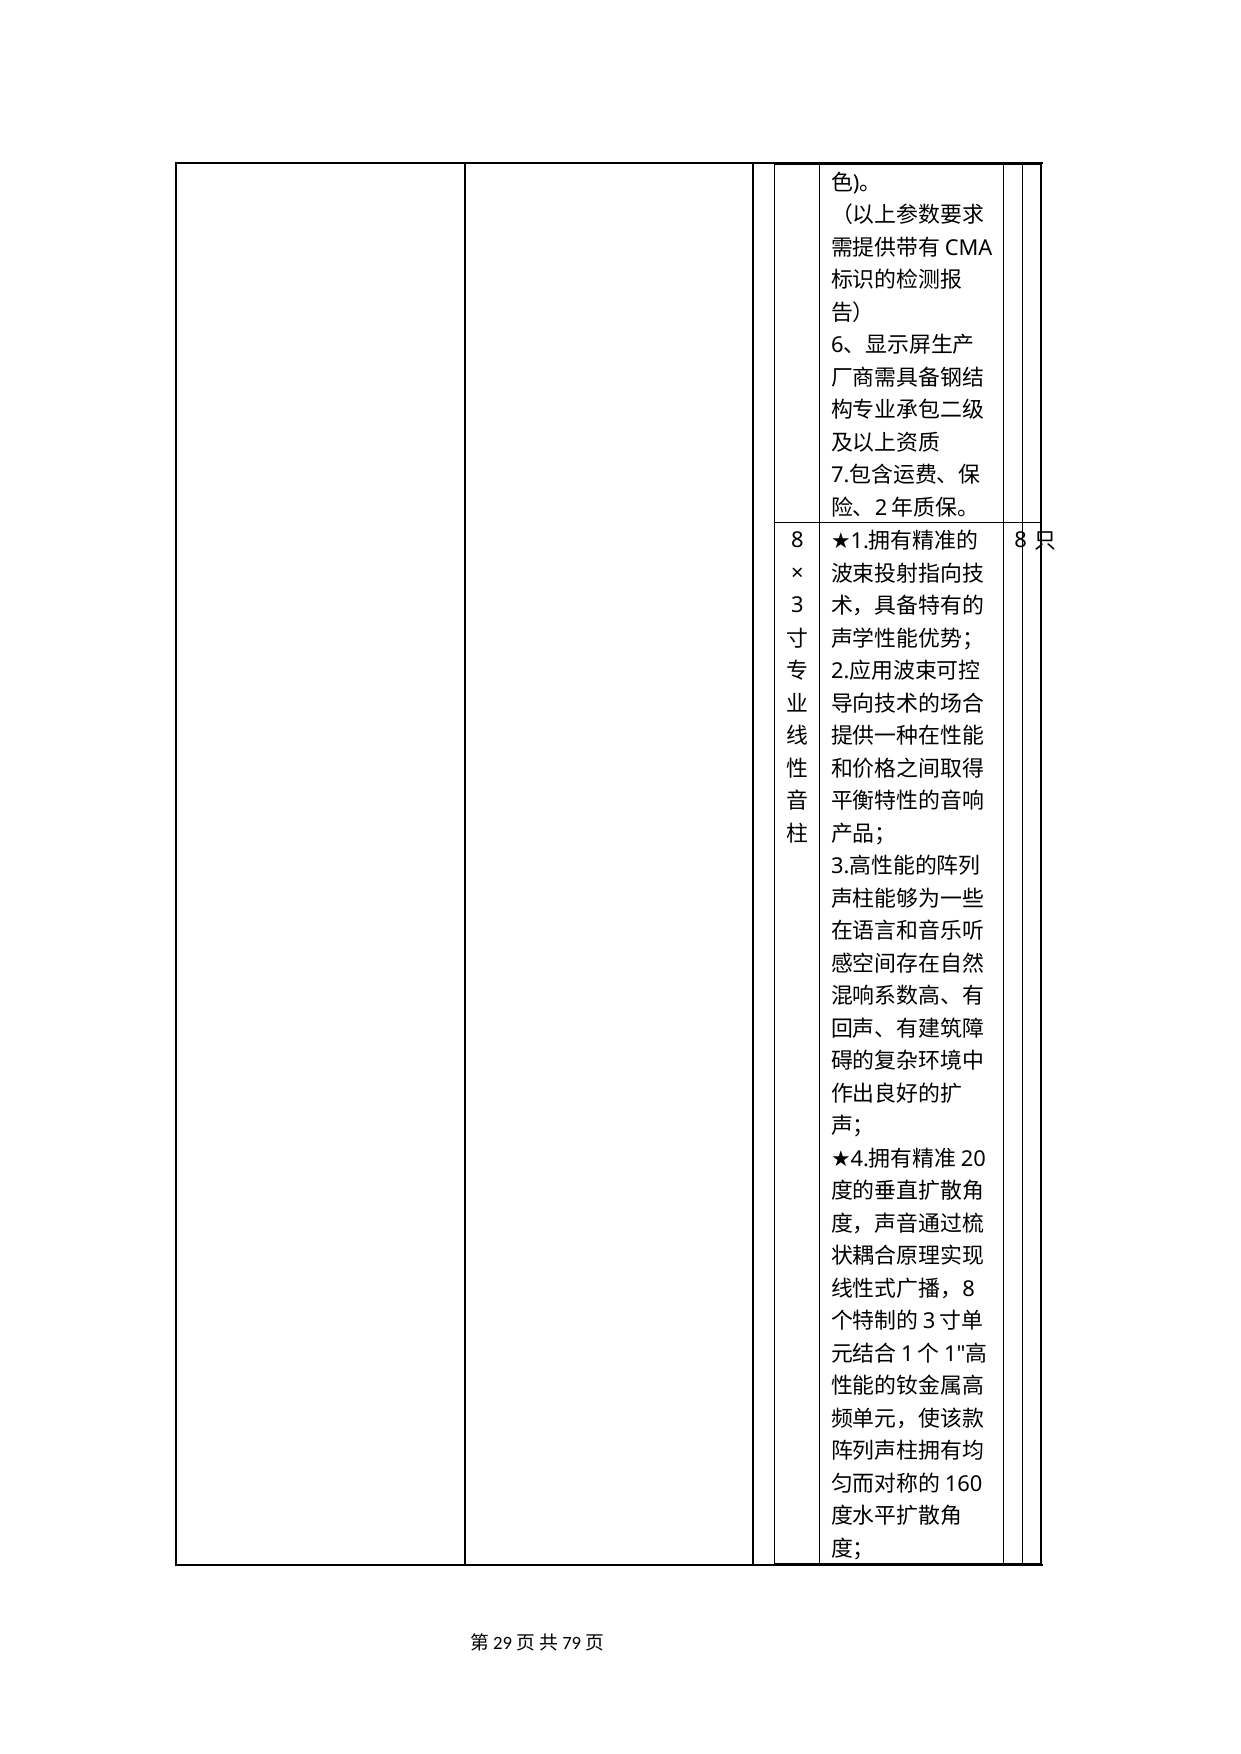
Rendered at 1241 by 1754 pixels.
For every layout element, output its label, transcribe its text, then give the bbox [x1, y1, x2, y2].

table_cell [1023, 165, 1040, 522]
table_cell [820, 523, 1003, 1563]
table_cell [754, 164, 774, 1564]
table_cell 1 [177, 164, 464, 1564]
table_cell [466, 164, 752, 1564]
table_cell [775, 165, 819, 522]
table_cell [1023, 523, 1040, 1563]
table_cell [820, 165, 1003, 522]
table_cell [775, 523, 819, 1563]
table_cell [1004, 165, 1022, 522]
table_cell [1004, 523, 1022, 1563]
